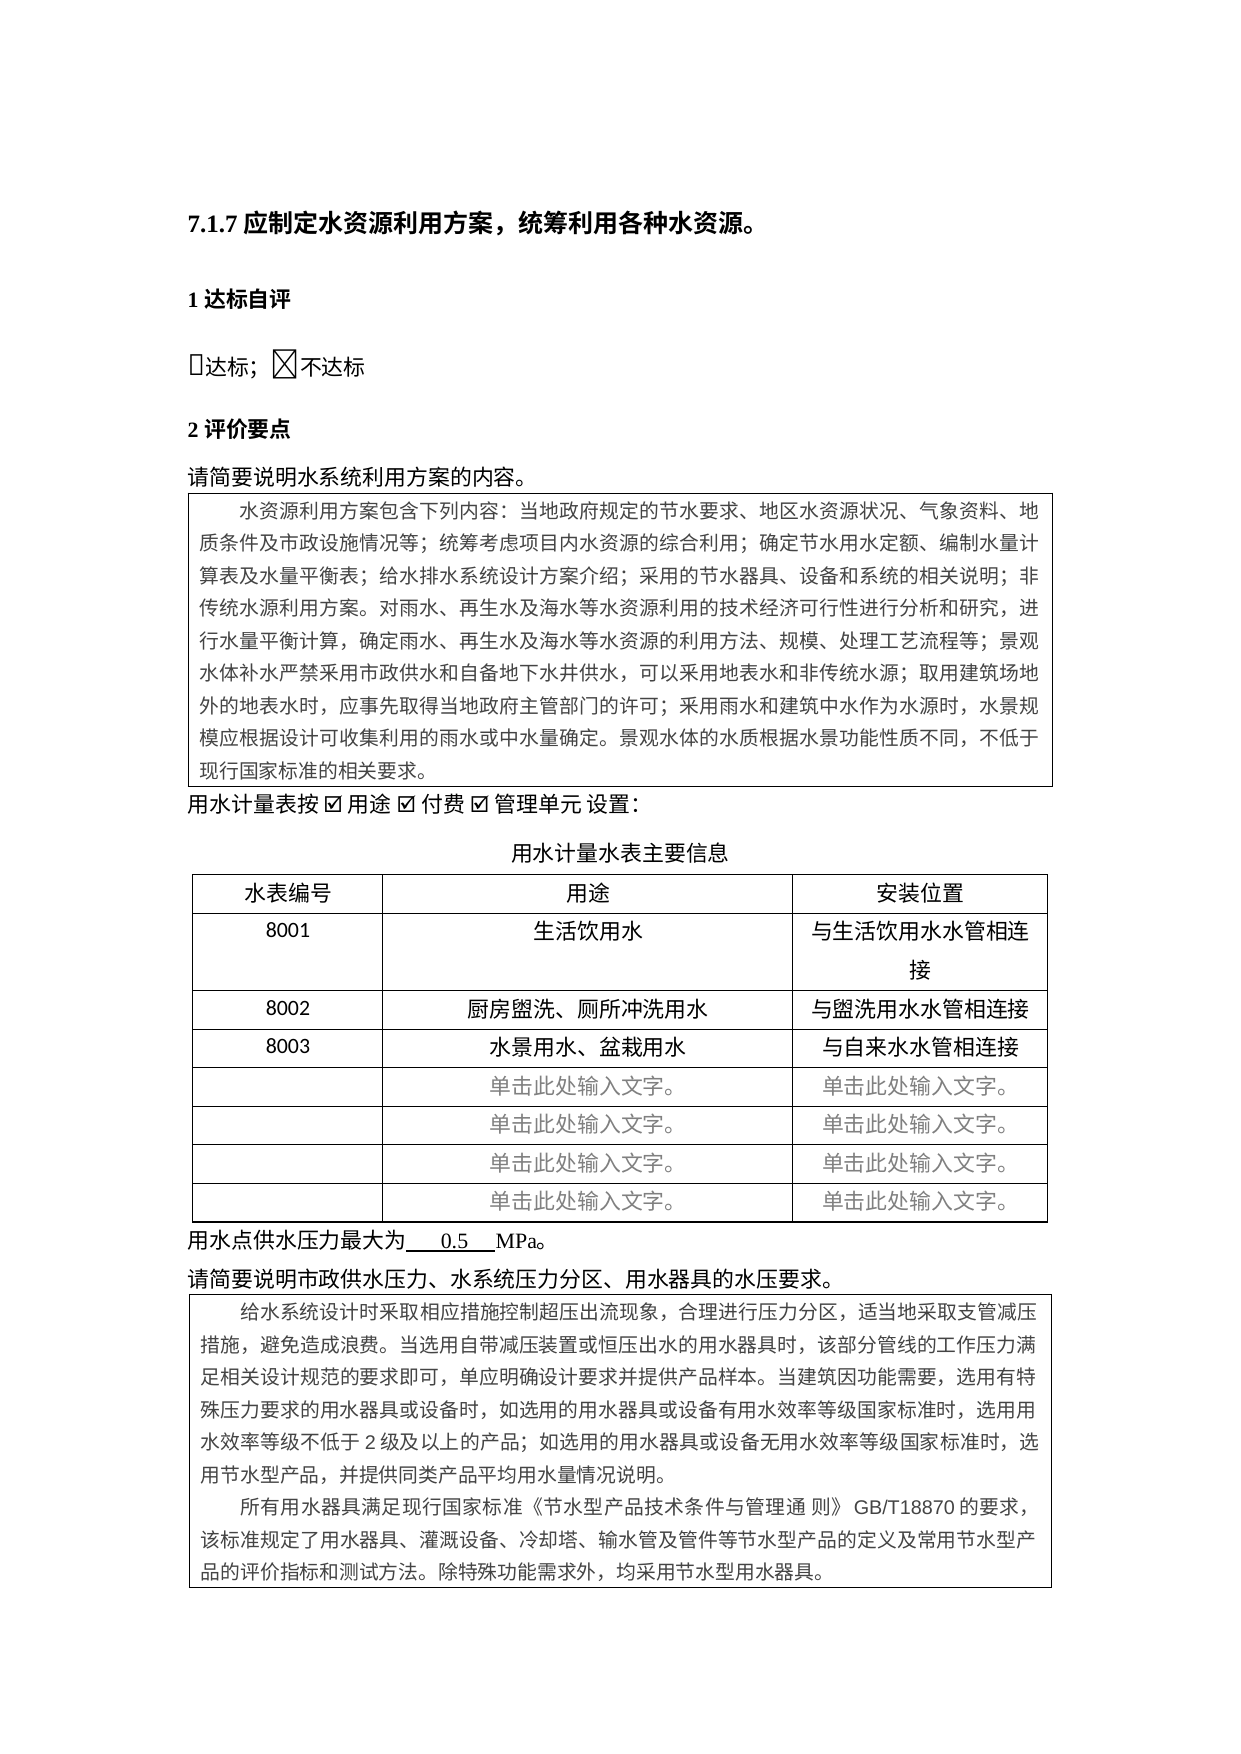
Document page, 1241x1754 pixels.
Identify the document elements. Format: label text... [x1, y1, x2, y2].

subtitle 7.1.7 应制定水资源利用方案，统筹利用各种水资源。 [187, 189, 1053, 254]
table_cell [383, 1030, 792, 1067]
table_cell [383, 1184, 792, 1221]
text 2 评价要点 [187, 411, 1053, 444]
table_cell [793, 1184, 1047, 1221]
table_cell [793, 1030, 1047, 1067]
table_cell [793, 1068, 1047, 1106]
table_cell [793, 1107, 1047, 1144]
text 用水点供水压力最大为 0.5 MPa。 [187, 1222, 1053, 1255]
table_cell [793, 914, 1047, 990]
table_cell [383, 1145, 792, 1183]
text 达标；不达标 [187, 330, 1053, 395]
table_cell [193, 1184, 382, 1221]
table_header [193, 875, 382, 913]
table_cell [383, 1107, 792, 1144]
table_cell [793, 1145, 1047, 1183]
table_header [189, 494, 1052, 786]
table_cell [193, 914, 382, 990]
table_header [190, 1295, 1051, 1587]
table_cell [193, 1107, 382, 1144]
text 请简要说明市政供水压力、水系统压力分区、用水器具的水压要求。 [187, 1261, 1053, 1294]
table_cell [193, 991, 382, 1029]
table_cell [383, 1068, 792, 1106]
text 用水计量表按用途 付费 管理单元 设置： [187, 787, 1053, 819]
text 请简要说明水系统利用方案的内容。 [187, 460, 1053, 492]
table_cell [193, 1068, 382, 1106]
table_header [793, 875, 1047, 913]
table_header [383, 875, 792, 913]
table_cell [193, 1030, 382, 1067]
text 用水计量水表主要信息 [187, 835, 1053, 868]
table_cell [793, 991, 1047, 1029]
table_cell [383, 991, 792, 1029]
text 1 达标自评 [187, 281, 1053, 314]
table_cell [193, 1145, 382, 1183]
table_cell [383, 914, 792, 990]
